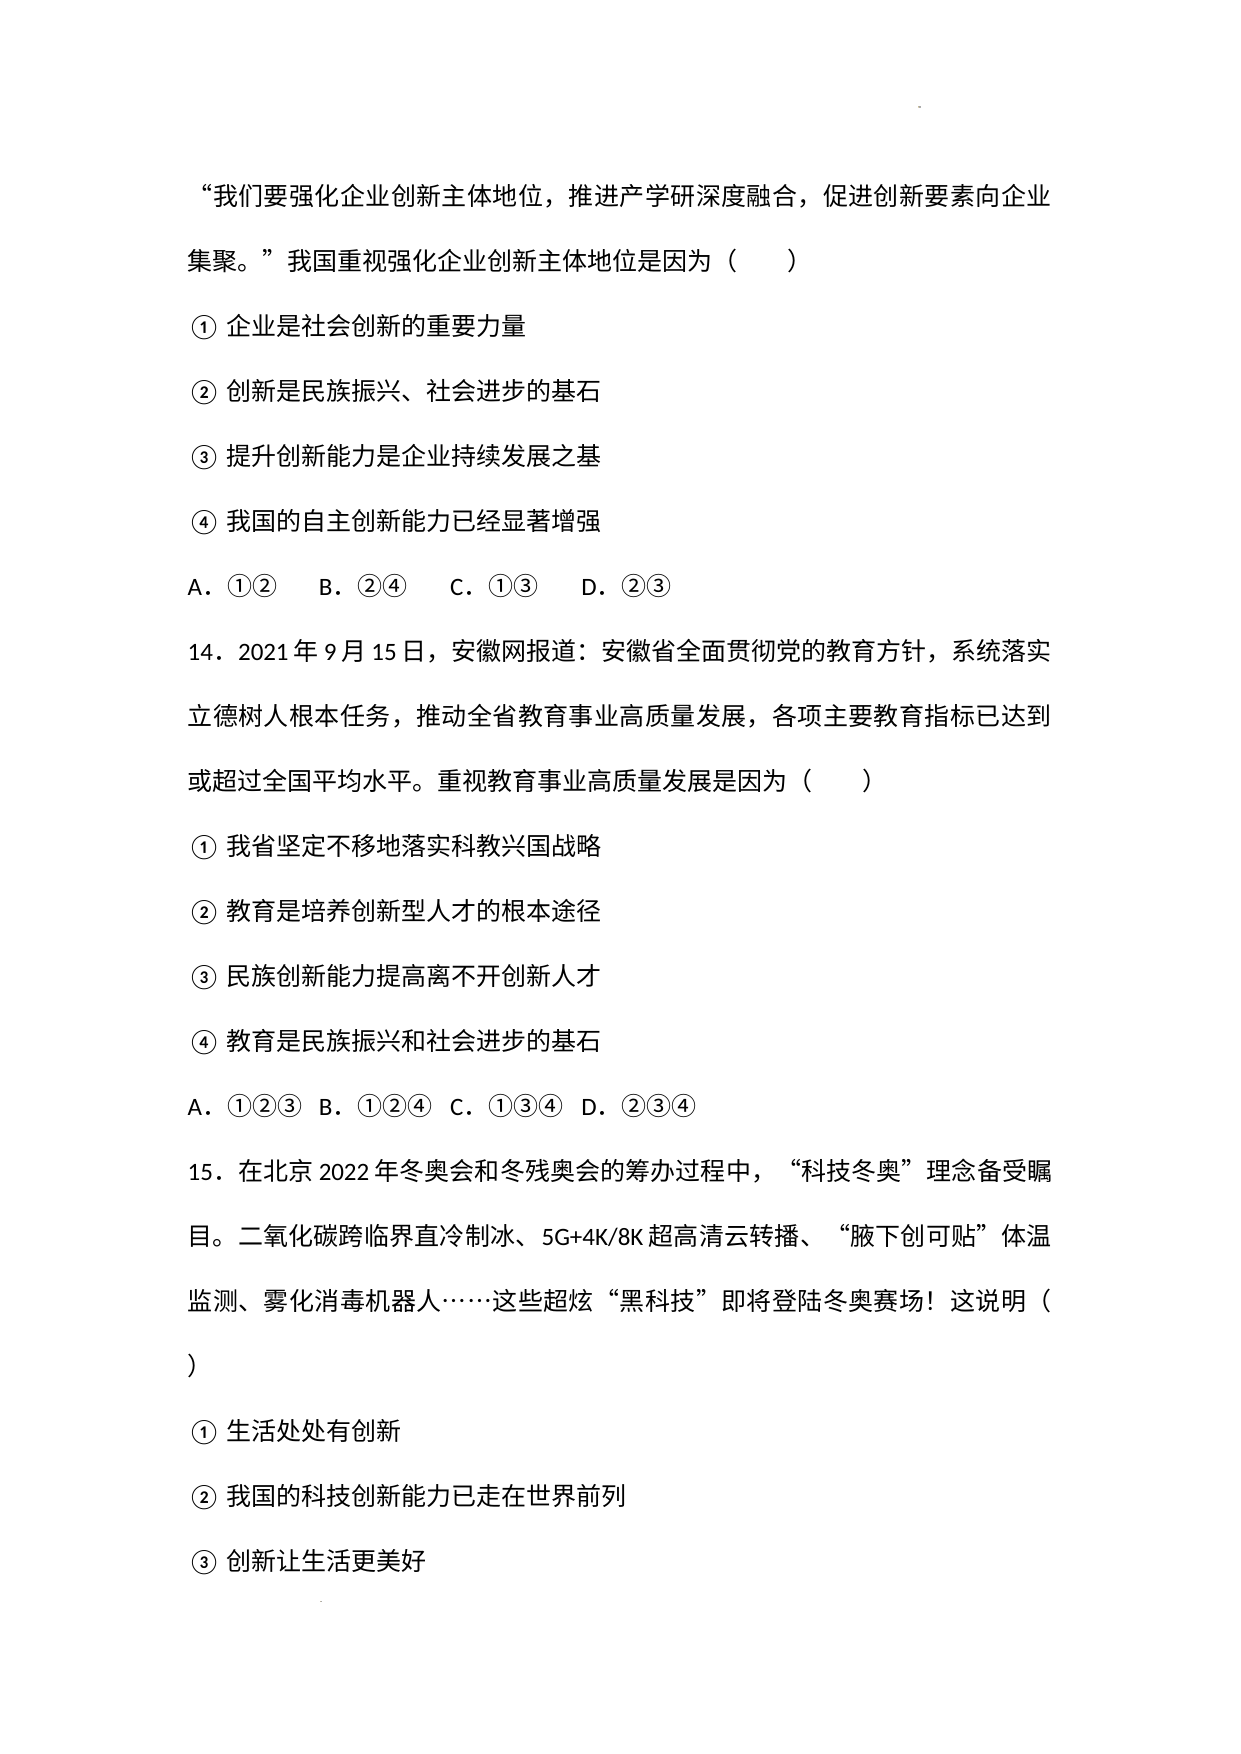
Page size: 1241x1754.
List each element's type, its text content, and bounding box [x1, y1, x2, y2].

list ③提升创新能力是企业持续发展之基 [187, 422, 1053, 487]
list ④我国的自主创新能力已经显著增强 [187, 487, 1053, 552]
list 14．2021年9月15日，安徽网报道：安徽省全面贯彻党的教育方针，系统落实立德树人根本任务，推动全省教育事业高质量发展，各项主要教育指标已达到或超过全国平均水平。重视教育事业高质量发展是因为（ ） [187, 617, 1053, 812]
list ③民族创新能力提高离不开创新人才 [187, 942, 1053, 1007]
list ②创新是民族振兴、社会进步的基石 [187, 357, 1053, 422]
list ①生活处处有创新 [187, 1397, 1053, 1462]
list A．①② B．②④ C．①③ D．②③ [187, 552, 1053, 617]
list ②教育是培养创新型人才的根本途径 [187, 877, 1053, 942]
list ④教育是民族振兴和社会进步的基石 [187, 1007, 1053, 1072]
list ③创新让生活更美好 [187, 1527, 1053, 1592]
list A．①②③ B．①②④ C．①③④ D．②③④ [187, 1072, 1053, 1137]
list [187, 162, 1053, 292]
list ①企业是社会创新的重要力量 [187, 292, 1053, 357]
list 15．在北京2022年冬奥会和冬残奥会的筹办过程中，“科技冬奥”理念备受瞩目。二氧化碳跨临界直冷制冰、5G+4K/8K超高清云转播、“腋下创可贴”体温监测、雾化消毒机器人……这些超炫“黑科技”即将登陆冬奥赛场！这说明（ ） [187, 1137, 1053, 1397]
list ②我国的科技创新能力已走在世界前列 [187, 1462, 1053, 1527]
list ①我省坚定不移地落实科教兴国战略 [187, 812, 1053, 877]
